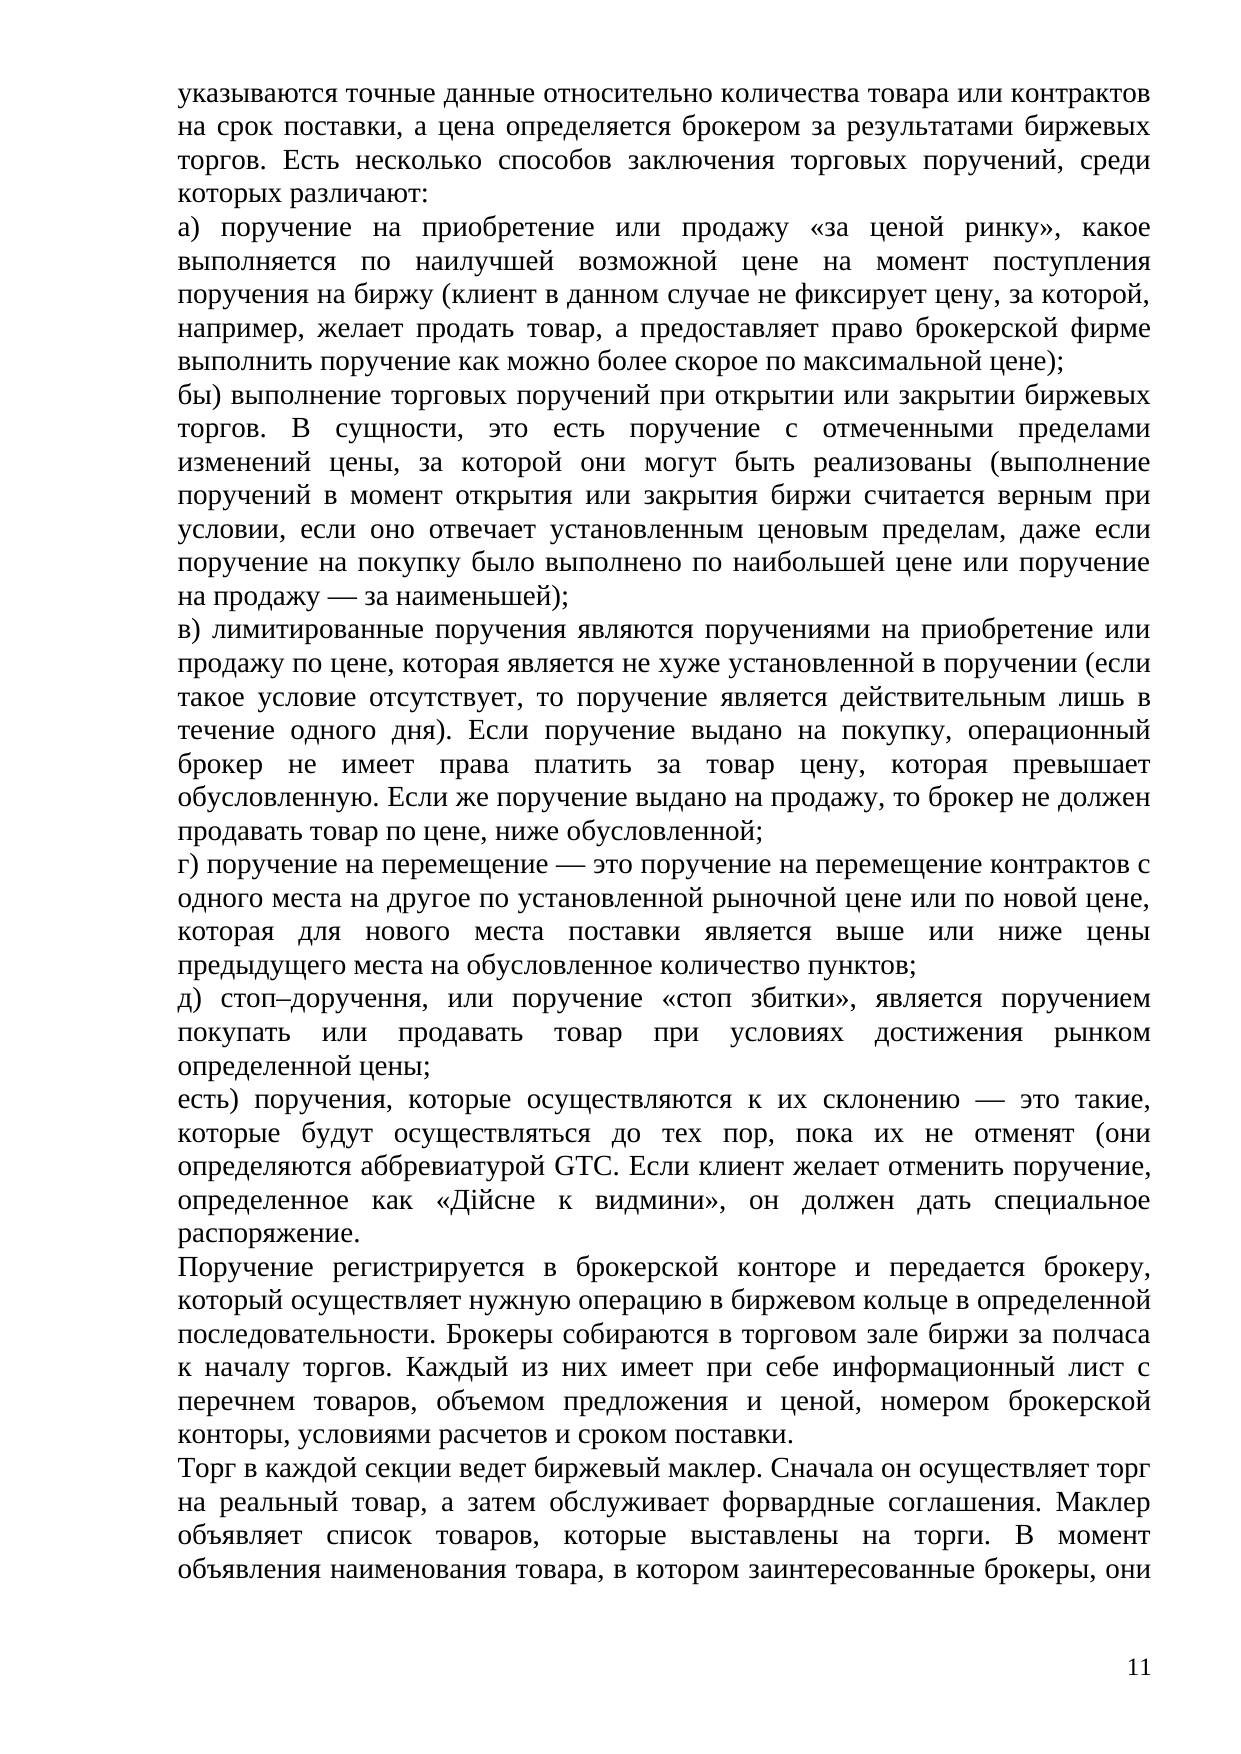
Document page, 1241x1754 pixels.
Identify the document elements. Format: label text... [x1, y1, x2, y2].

text а) поручение на приобретение или продажу «за ценой ринку», какое выполняется по наилучшей возможной цене на момент поступления поручения на биржу (клиент в данном случае не фиксирует цену, за которой, например, желает продать товар, а предоставляет право брокерской фирме выполнить поручение как можно более скорое по максимальной цене); [177, 209, 1152, 377]
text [177, 1450, 1152, 1584]
text д) стоп–доручення, или поручение «стоп збитки», является поручением покупать или продавать товар при условиях достижения рынком определенной цены; [177, 981, 1152, 1081]
text Поручение регистрируется в брокерской конторе и передается брокеру, который осуществляет нужную операцию в биржевом кольце в определенной последовательности. Брокеры собираются в торговом зале биржи за полчаса к началу торгов. Каждый из них имеет при себе информационный лист с перечнем товаров, объемом предложения и ценой, номером брокерской конторы, условиями расчетов и сроком поставки. [177, 1249, 1152, 1450]
text г) поручение на перемещение — это поручение на перемещение контрактов с одного места на другое по установленной рыночной цене или по новой цене, которая для нового места поставки является выше или ниже цены предыдущего места на обусловленное количество пунктов; [177, 846, 1152, 981]
text бы) выполнение торговых поручений при открытии или закрытии биржевых торгов. В сущности, это есть поручение с отмеченными пределами изменений цены, за которой они могут быть реализованы (выполнение поручений в момент открытия или закрытия биржи считается верным при условии, если оно отвечает установленным ценовым пределам, даже если поручение на покупку было выполнено по наибольшей цене или поручение на продажу — за наименьшей); [177, 377, 1152, 612]
text есть) поручения, которые осуществляются к их склонению — это такие, которые будут осуществляться до тех пор, пока их не отменят (они определяются аббревиатурой GTC. Если клиент желает отменить поручение, определенное как «Дійсне к видмини», он должен дать специальное распоряжение. [177, 1081, 1152, 1249]
text в) лимитированные поручения являются поручениями на приобретение или продажу по цене, которая является не хуже установленной в поручении (если такое условие отсутствует, то поручение является действительным лишь в течение одного дня). Если поручение выдано на покупку, операционный брокер не имеет права платить за товар цену, которая превышает обусловленную. Если же поручение выдано на продажу, то брокер не должен продавать товар по цене, ниже обусловленной; [177, 612, 1152, 846]
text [177, 75, 1152, 209]
